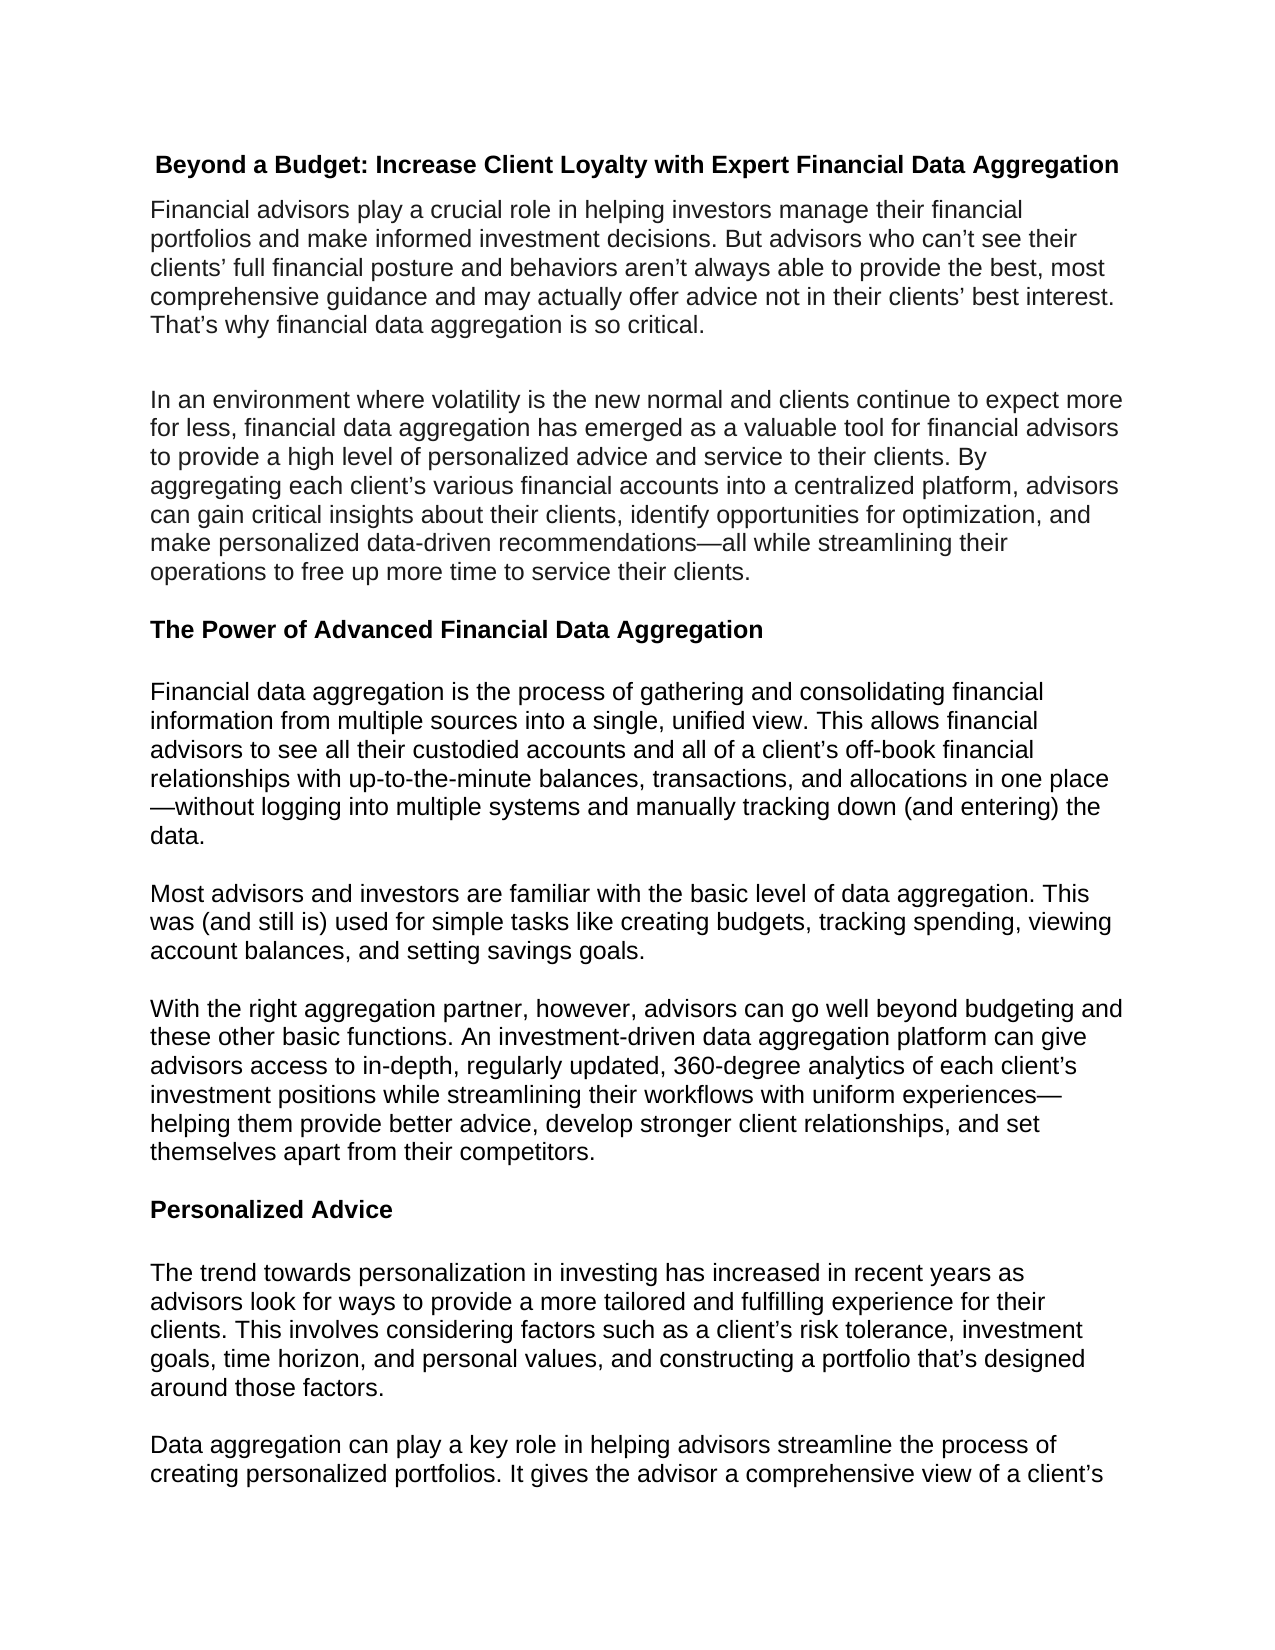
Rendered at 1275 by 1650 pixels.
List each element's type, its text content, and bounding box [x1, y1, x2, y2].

text In an environment where volatility is the new normal and clients continue to expect more for less, financial data aggregation has emerged as a valuable tool for financial advisors to provide a high level of personalized advice and service to their clients. By aggregating each client’s various financial accounts into a centralized platform, advisors can gain critical insights about their clients, identify opportunities for optimization, and make personalized data-driven recommendations—all while streamlining their operations to free up more time to service their clients. [150, 384, 1125, 586]
text Financial advisors play a crucial role in helping investors manage their financial portfolios and make informed investment decisions. But advisors who can’t see their clients’ full financial posture and behaviors aren’t always able to provide the best, most comprehensive guidance and may actually offer advice not in their clients’ best interest. That’s why financial data aggregation is so critical. [150, 195, 1125, 339]
text The Power of Advanced Financial Data Aggregation [150, 614, 1125, 677]
text Personalized Advice [150, 1195, 1125, 1258]
text With the right aggregation partner, however, advisors can go well beyond budgeting and these other basic functions. An investment-driven data aggregation platform can give advisors access to in-depth, regularly updated, 360-degree analytics of each client’s investment positions while streamlining their workflows with uniform experiences—helping them provide better advice, develop stronger client relationships, and set themselves apart from their competitors. [150, 994, 1125, 1166]
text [150, 1430, 1125, 1488]
text The trend towards personalization in investing has increased in recent years as advisors look for ways to provide a more tailored and fulfilling experience for their clients. This involves considering factors such as a client’s risk tolerance, investment goals, time horizon, and personal values, and constructing a portfolio that’s designed around those factors. [150, 1258, 1125, 1401]
text Most advisors and investors are familiar with the basic level of data aggregation. This was (and still is) used for simple tasks like creating budgets, tracking spending, viewing account balances, and setting savings goals. [150, 879, 1125, 965]
text Beyond a Budget: Increase Client Loyalty with Expert Financial Data Aggregation [150, 150, 1125, 179]
text Financial data aggregation is the process of gathering and consolidating financial information from multiple sources into a single, unified view. This allows financial advisors to see all their custodied accounts and all of a client’s off-book financial relationships with up-to-the-minute balances, transactions, and allocations in one place—without logging into multiple systems and manually tracking down (and entering) the data. [150, 677, 1125, 850]
